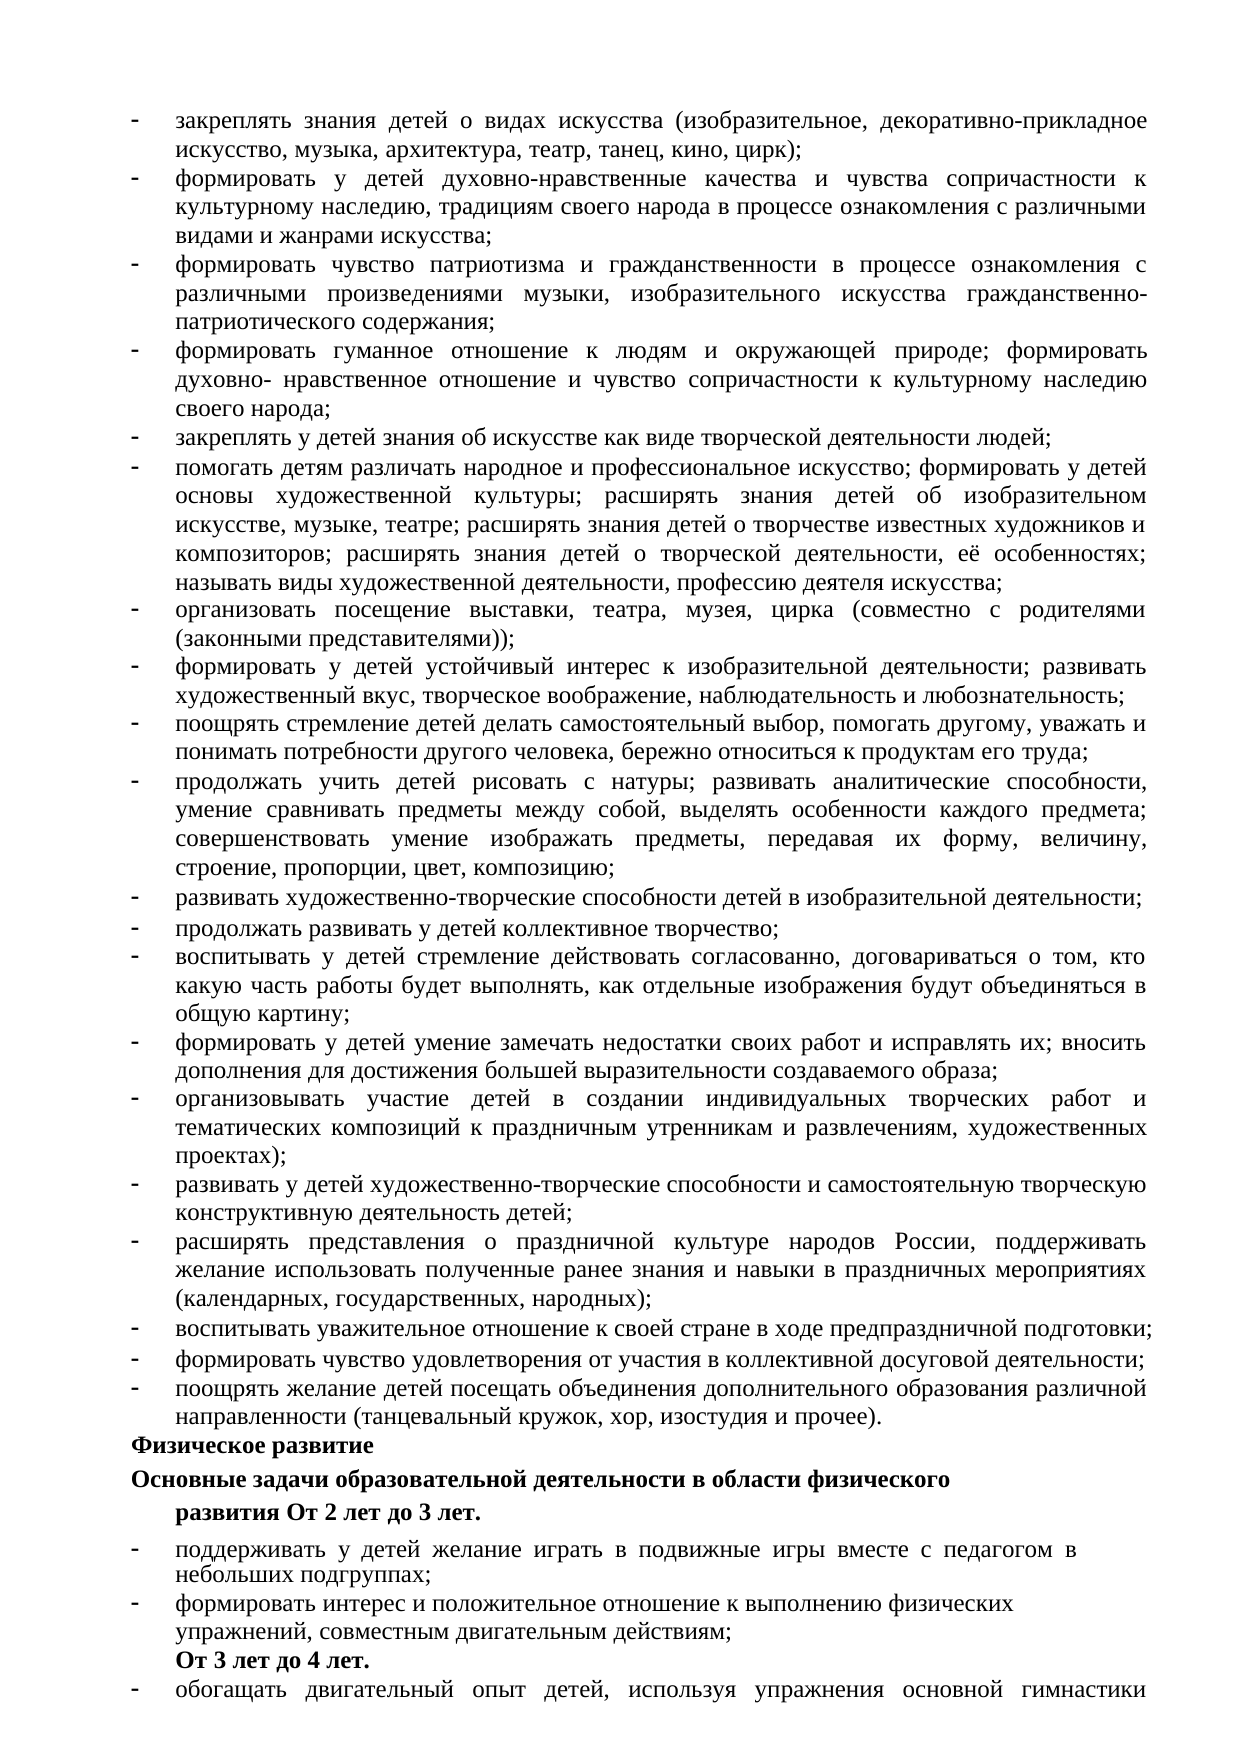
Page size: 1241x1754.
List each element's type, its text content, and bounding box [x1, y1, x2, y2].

list формировать чувство удовлетворения от участия в коллективной досуговой деятельности; [131, 1343, 1168, 1373]
list закреплять знания детей о видах искусства (изобразительное, декоративно-прикладное искусство, музыка, архитектура, театр, танец, кино, цирк); [131, 106, 1148, 163]
list формировать у детей устойчивый интерес к изобразительной деятельности; развивать художественный вкус, творческое воображение, наблюдательность и любознательность; [131, 652, 1146, 709]
list формировать интерес и положительное отношение к выполнению физических упражнений, совместным двигательным действиям; [131, 1589, 1146, 1645]
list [131, 1674, 1147, 1703]
list формировать чувство патриотизма и гражданственности в процессе ознакомления с различными произведениями музыки, изобразительного искусства гражданственно-патриотического содержания; [131, 249, 1148, 335]
list закреплять у детей знания об искусстве как виде творческой деятельности людей; [131, 421, 1168, 452]
text Физическое развитие [131, 1430, 1168, 1459]
list расширять представления о праздничной культуре народов России, поддерживать желание использовать полученные ранее знания и навыки в праздничных мероприятиях (календарных, государственных, народных); [131, 1226, 1147, 1312]
text Основные задачи образовательной деятельности в области физического развития От 2 лет до 3 лет. [131, 1464, 999, 1525]
list формировать у детей духовно-нравственные качества и чувства сопричастности к культурному наследию, традициям своего народа в процессе ознакомления с различными видами и жанрами искусства; [131, 163, 1147, 249]
list поощрять желание детей посещать объединения дополнительного образования различной направленности (танцевальный кружок, хор, изостудия и прочее). [131, 1374, 1147, 1430]
list воспитывать уважительное отношение к своей стране в ходе предпраздничной подготовки; [131, 1312, 1168, 1343]
list формировать у детей умение замечать недостатки своих работ и исправлять их; вносить дополнения для достижения большей выразительности создаваемого образа; [131, 1028, 1146, 1084]
list воспитывать у детей стремление действовать согласованно, договариваться о том, кто какую часть работы будет выполнять, как отдельные изображения будут объединяться в общую картину; [131, 942, 1147, 1027]
list организовать посещение выставки, театра, музея, цирка (совместно с родителями (законными представителями)); [131, 595, 1146, 652]
list поощрять стремление детей делать самостоятельный выбор, помогать другому, уважать и понимать потребности другого человека, бережно относиться к продуктам его труда; [131, 709, 1146, 765]
list помогать детям различать народное и профессиональное искусство; формировать у детей основы художественной культуры; расширять знания детей об изобразительном искусстве, музыке, театре; расширять знания детей о творчестве известных художников и композиторов; расширять знания детей о творческой деятельности, её особенностях; называть виды художественной деятельности, профессию деятеля искусства; [131, 452, 1147, 595]
list организовывать участие детей в создании индивидуальных творческих работ и тематических композиций к праздничным утренникам и развлечениям, художественных проектах); [131, 1084, 1148, 1169]
list продолжать развивать у детей коллективное творчество; [131, 912, 1168, 942]
list развивать у детей художественно-творческие способности и самостоятельную творческую конструктивную деятельность детей; [131, 1169, 1146, 1226]
list поддерживать у детей желание играть в подвижные игры вместе с педагогом в небольших подгруппах; [131, 1537, 1168, 1588]
list развивать художественно-творческие способности детей в изобразительной деятельности; [131, 881, 1168, 912]
list формировать гуманное отношение к людям и окружающей природе; формировать духовно- нравственное отношение и чувство сопричастности к культурному наследию своего народа; [131, 335, 1148, 421]
text От 3 лет до 4 лет. [175, 1645, 1168, 1674]
list продолжать учить детей рисовать с натуры; развивать аналитические способности, умение сравнивать предметы между собой, выделять особенности каждого предмета; совершенствовать умение изображать предметы, передавая их форму, величину, строение, пропорции, цвет, композицию; [131, 766, 1147, 881]
